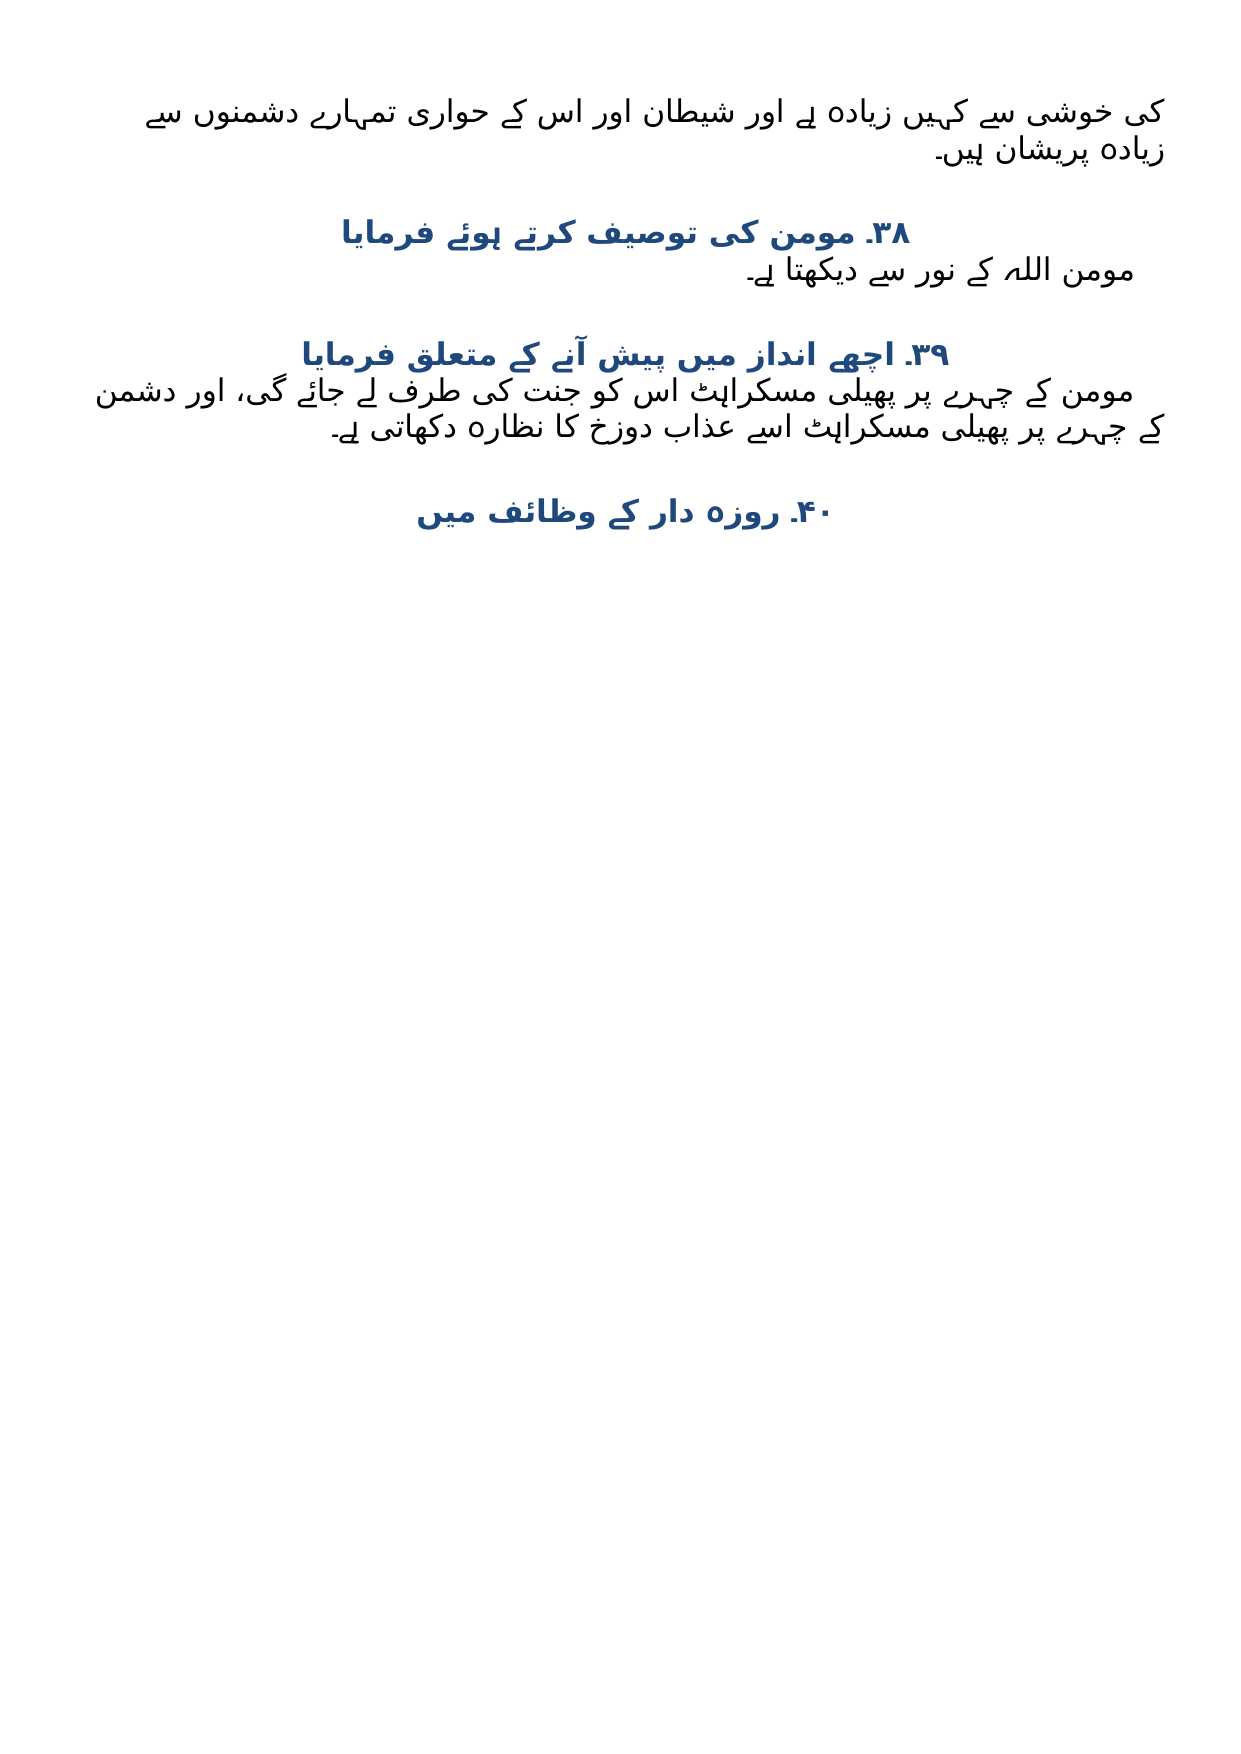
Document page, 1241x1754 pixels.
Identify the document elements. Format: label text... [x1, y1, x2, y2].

text مومن کے چہرے پر پھیلی مسکراہٹ اس کو جنت کی طرف لے جائے گی، اور دشمن کے چہرے پر پھیلی مسکراہٹ اسے عذاب دوزخ کا نظارہ دکھاتی ہے۔ [75, 372, 1165, 445]
subtitle ۴۰۔ روزہ دار کے وظائف میں [75, 493, 1165, 530]
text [75, 94, 1165, 166]
subtitle ۳۹۔ اچھے انداز میں پیش آنے کے متعلق فرمایا [75, 336, 1165, 372]
subtitle ۳۸۔ مومن کی توصیف کرتے ہوئے فرمایا [75, 215, 1165, 251]
text مومن اللہ کے نور سے دیکھتا ہے۔ [75, 251, 1165, 288]
